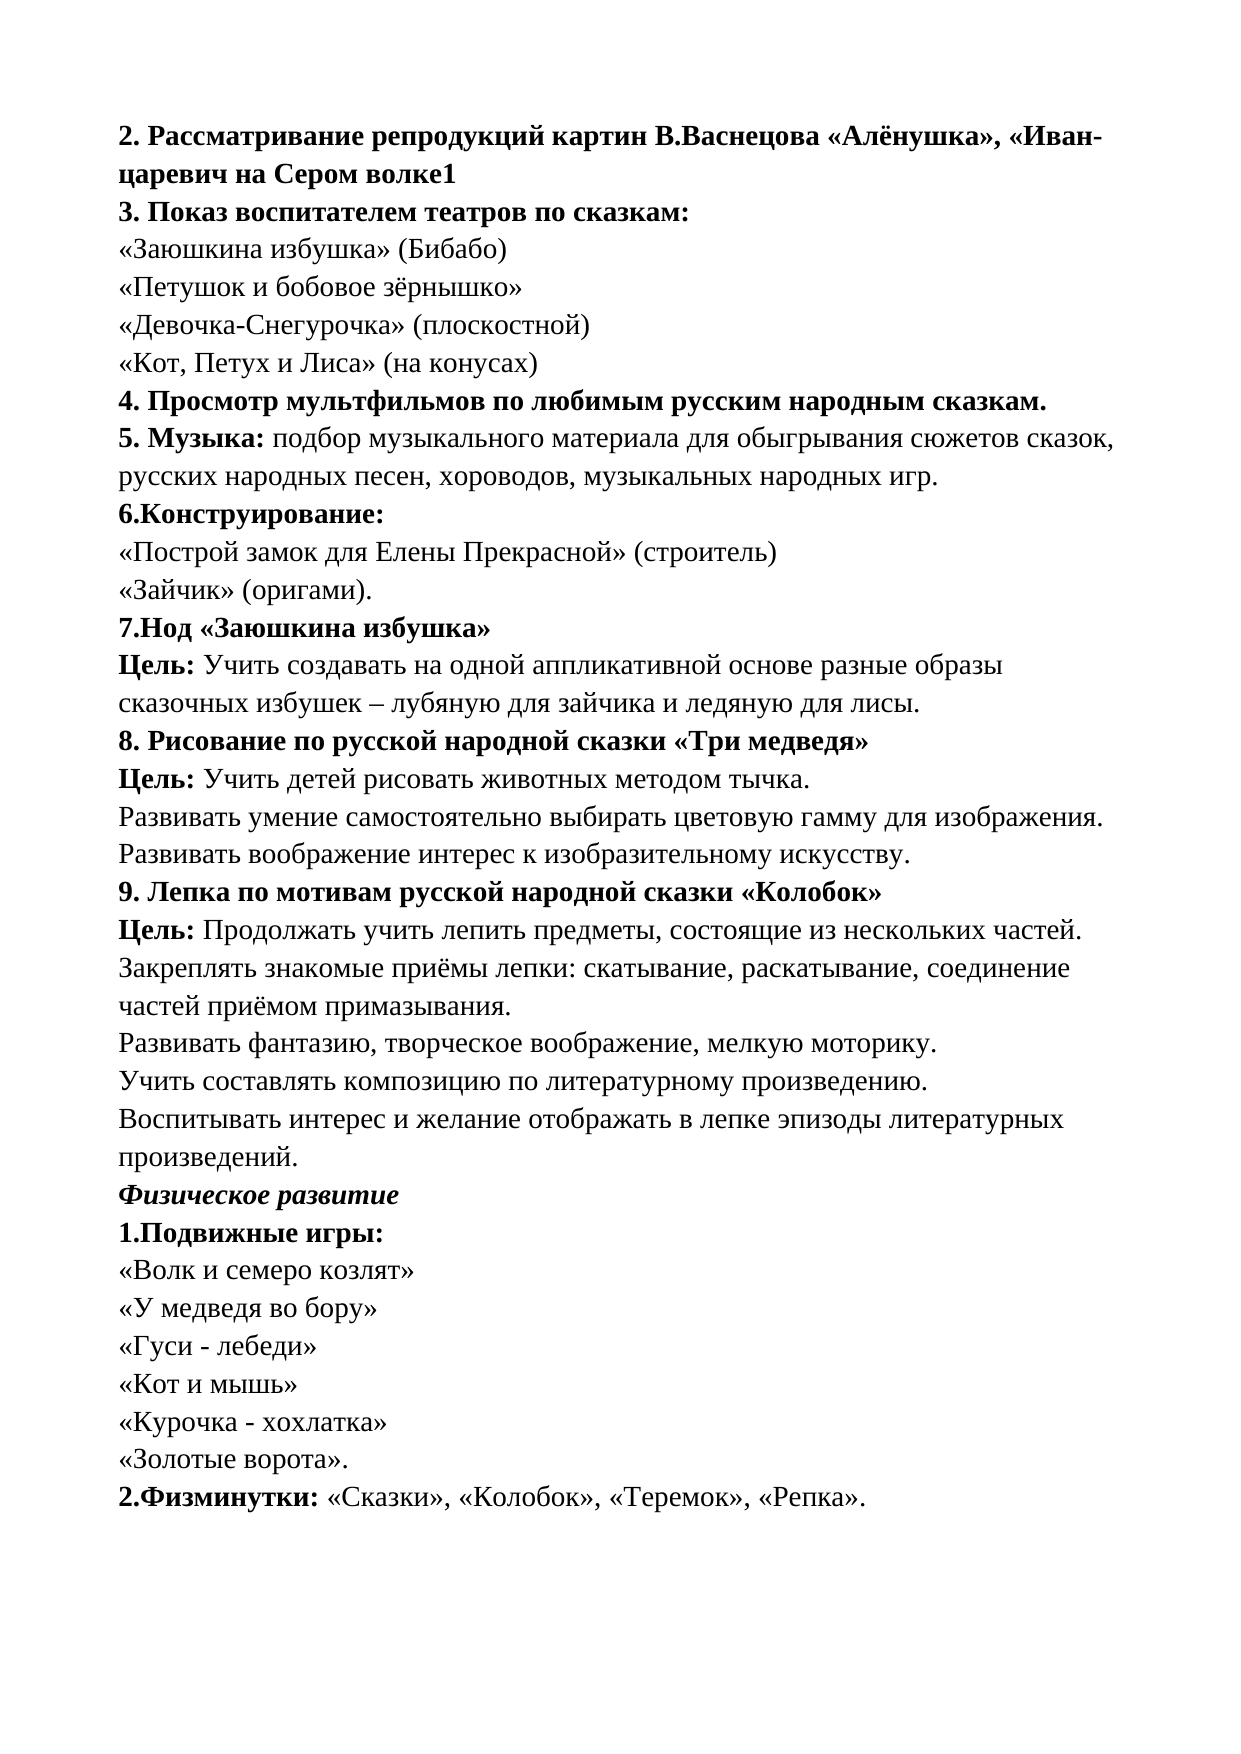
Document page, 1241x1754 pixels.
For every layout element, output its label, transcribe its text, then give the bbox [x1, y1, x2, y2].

text 2. Рассматривание репродукций картин В.Васнецова «Алёнушка», «Иван-царевич на Сером волке1 3. Показ воспитателем театров по сказкам: «Заюшкина избушка» (Бибабо) «Петушок и бобовое зёрнышко» «Девочка-Снегурочка» (плоскостной) «Кот, Петух и Лиса» (на конусах) 4. Просмотр мультфильмов по любимым русским народным сказкам. 5. Музыка: подбор музыкального материала для обыгрывания сюжетов сказок, русских народных песен, хороводов, музыкальных народных игр. 6.Конструирование: «Построй замок для Елены Прекрасной» (строитель) «Зайчик» (оригами). 7.Нод «Заюшкина избушка» Цель: Учить создавать на одной аппликативной основе разные образы сказочных избушек – лубяную для зайчика и ледяную для лисы. 8. Рисование по русской народной сказки «Три медведя» Цель: Учить детей рисовать животных методом тычка. Развивать умение самостоятельно выбирать цветовую гамму для изображения. Развивать воображение интерес к изобразительному искусству. 9. Лепка по мотивам русской народной сказки «Колобок» Цель: Продолжать учить лепить предметы, состоящие из нескольких частей. Закреплять знакомые приёмы лепки: скатывание, раскатывание, соединение частей приёмом примазывания. Развивать фантазию, творческое воображение, мелкую моторику. Учить составлять композицию по литературному произведению. Воспитывать интерес и желание отображать в лепке эпизоды литературных произведений. Физическое развитие 1.Подвижные игры: «Волк и семеро козлят» «У медведя во бору» «Гуси - лебеди» «Кот и мышь» «Курочка - хохлатка» «Золотые ворота». 2.Физминутки: «Сказки», «Колобок», «Теремок», «Репка». [118, 118, 1122, 1585]
